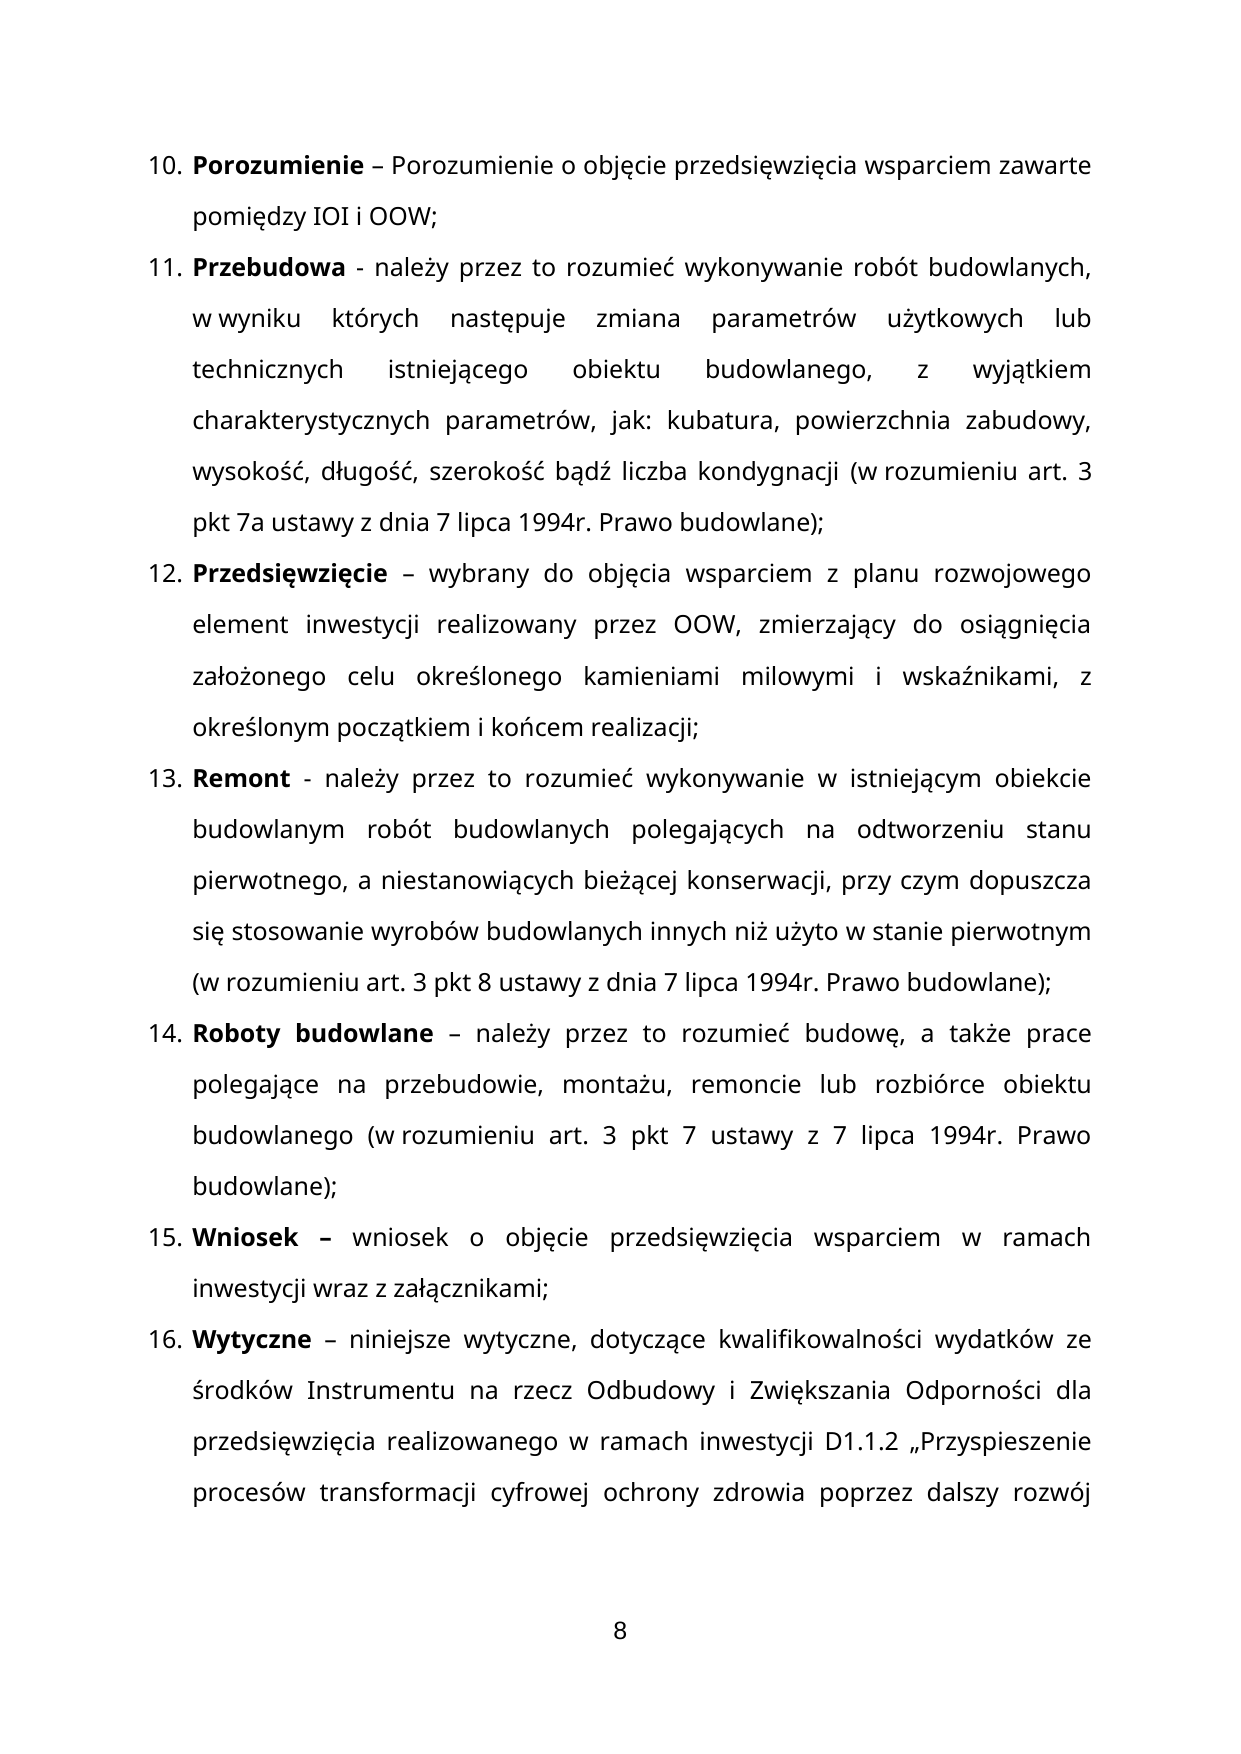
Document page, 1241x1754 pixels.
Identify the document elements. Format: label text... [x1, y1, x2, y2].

list Przebudowa - należy przez to rozumieć wykonywanie robót budowlanych, w wyniku których następuje zmiana parametrów użytkowych lub technicznych istniejącego obiektu budowlanego, z wyjątkiem charakterystycznych parametrów, jak: kubatura, powierzchnia zabudowy, wysokość, długość, szerokość bądź liczba kondygnacji (w rozumieniu art. 3 pkt 7a ustawy z dnia 7 lipca 1994r. Prawo budowlane); [148, 250, 1092, 539]
list Przedsięwzięcie – wybrany do objęcia wsparciem z planu rozwojowego element inwestycji realizowany przez OOW, zmierzający do osiągnięcia założonego celu określonego kamieniami milowymi i wskaźnikami, z określonym początkiem i końcem realizacji; [148, 556, 1092, 743]
list Wniosek – wniosek o objęcie przedsięwzięcia wsparciem w ramach inwestycji wraz z załącznikami; [148, 1219, 1092, 1305]
list Remont - należy przez to rozumieć wykonywanie w istniejącym obiekcie budowlanym robót budowlanych polegających na odtworzeniu stanu pierwotnego, a niestanowiących bieżącej konserwacji, przy czym dopuszcza się stosowanie wyrobów budowlanych innych niż użyto w stanie pierwotnym (w rozumieniu art. 3 pkt 8 ustawy z dnia 7 lipca 1994r. Prawo budowlane); [148, 760, 1092, 998]
list Porozumienie – Porozumienie o objęcie przedsięwzięcia wsparciem zawarte pomiędzy IOI i OOW; [148, 148, 1092, 233]
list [148, 1322, 1092, 1509]
list Roboty budowlane – należy przez to rozumieć budowę, a także prace polegające na przebudowie, montażu, remoncie lub rozbiórce obiektu budowlanego (w rozumieniu art. 3 pkt 7 ustawy z 7 lipca 1994r. Prawo budowlane); [148, 1015, 1092, 1203]
